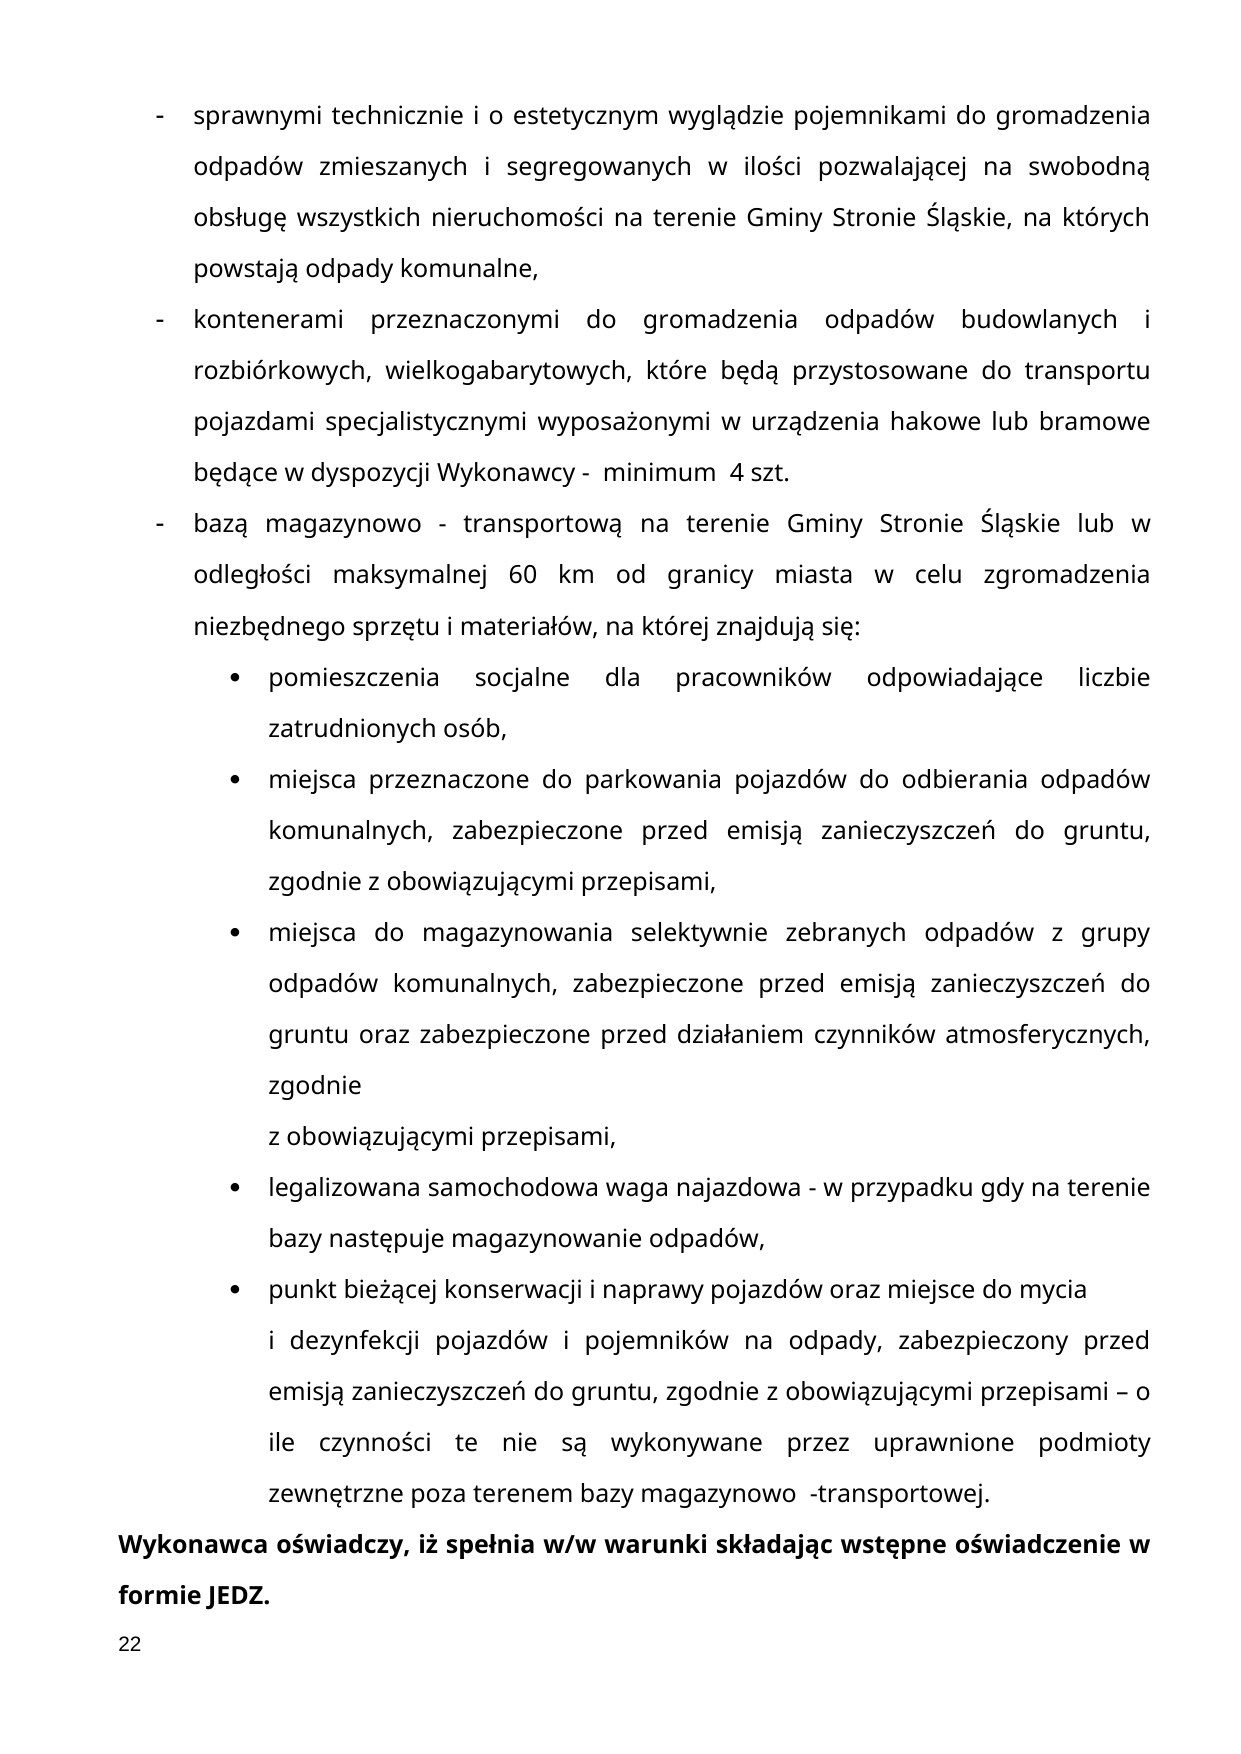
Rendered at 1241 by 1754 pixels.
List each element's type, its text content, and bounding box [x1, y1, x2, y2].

list sprawnymi technicznie i o estetycznym wyglądzie pojemnikami do gromadzenia odpadów zmieszanych i segregowanych w ilości pozwalającej na swobodną obsługę wszystkich nieruchomości na terenie Gminy Stronie Śląskie, na których powstają odpady komunalne, [156, 98, 1152, 285]
list bazą magazynowo - transportową na terenie Gminy Stronie Śląskie lub w odległości maksymalnej 60 km od granicy miasta w celu zgromadzenia niezbędnego sprzętu i materiałów, na której znajdują się: [156, 506, 1152, 642]
list kontenerami przeznaczonymi do gromadzenia odpadów budowlanych i rozbiórkowych, wielkogabarytowych, które będą przystosowane do transportu pojazdami specjalistycznymi wyposażonymi w urządzenia hakowe lub bramowe będące w dyspozycji Wykonawcy - minimum 4 szt. [156, 302, 1152, 489]
list pomieszczenia socjalne dla pracowników odpowiadające liczbie zatrudnionych osób, [231, 659, 1152, 744]
list miejsca do magazynowania selektywnie zebranych odpadów z grupy odpadów komunalnych, zabezpieczone przed emisją zanieczyszczeń do gruntu oraz zabezpieczone przed działaniem czynników atmosferycznych, zgodnie z obowiązującymi przepisami, [231, 914, 1152, 1153]
text Wykonawca oświadczy, iż spełnia w/w warunki składając wstępne oświadczenie w formie JEDZ. [118, 1527, 1152, 1612]
list miejsca przeznaczone do parkowania pojazdów do odbierania odpadów komunalnych, zabezpieczone przed emisją zanieczyszczeń do gruntu, zgodnie z obowiązującymi przepisami, [231, 761, 1152, 897]
list legalizowana samochodowa waga najazdowa - w przypadku gdy na terenie bazy następuje magazynowanie odpadów, [231, 1170, 1152, 1255]
list punkt bieżącej konserwacji i naprawy pojazdów oraz miejsce do mycia i dezynfekcji pojazdów i pojemników na odpady, zabezpieczony przed emisją zanieczyszczeń do gruntu, zgodnie z obowiązującymi przepisami – o ile czynności te nie są wykonywane przez uprawnione podmioty zewnętrzne poza terenem bazy magazynowo -transportowej. [231, 1272, 1152, 1510]
